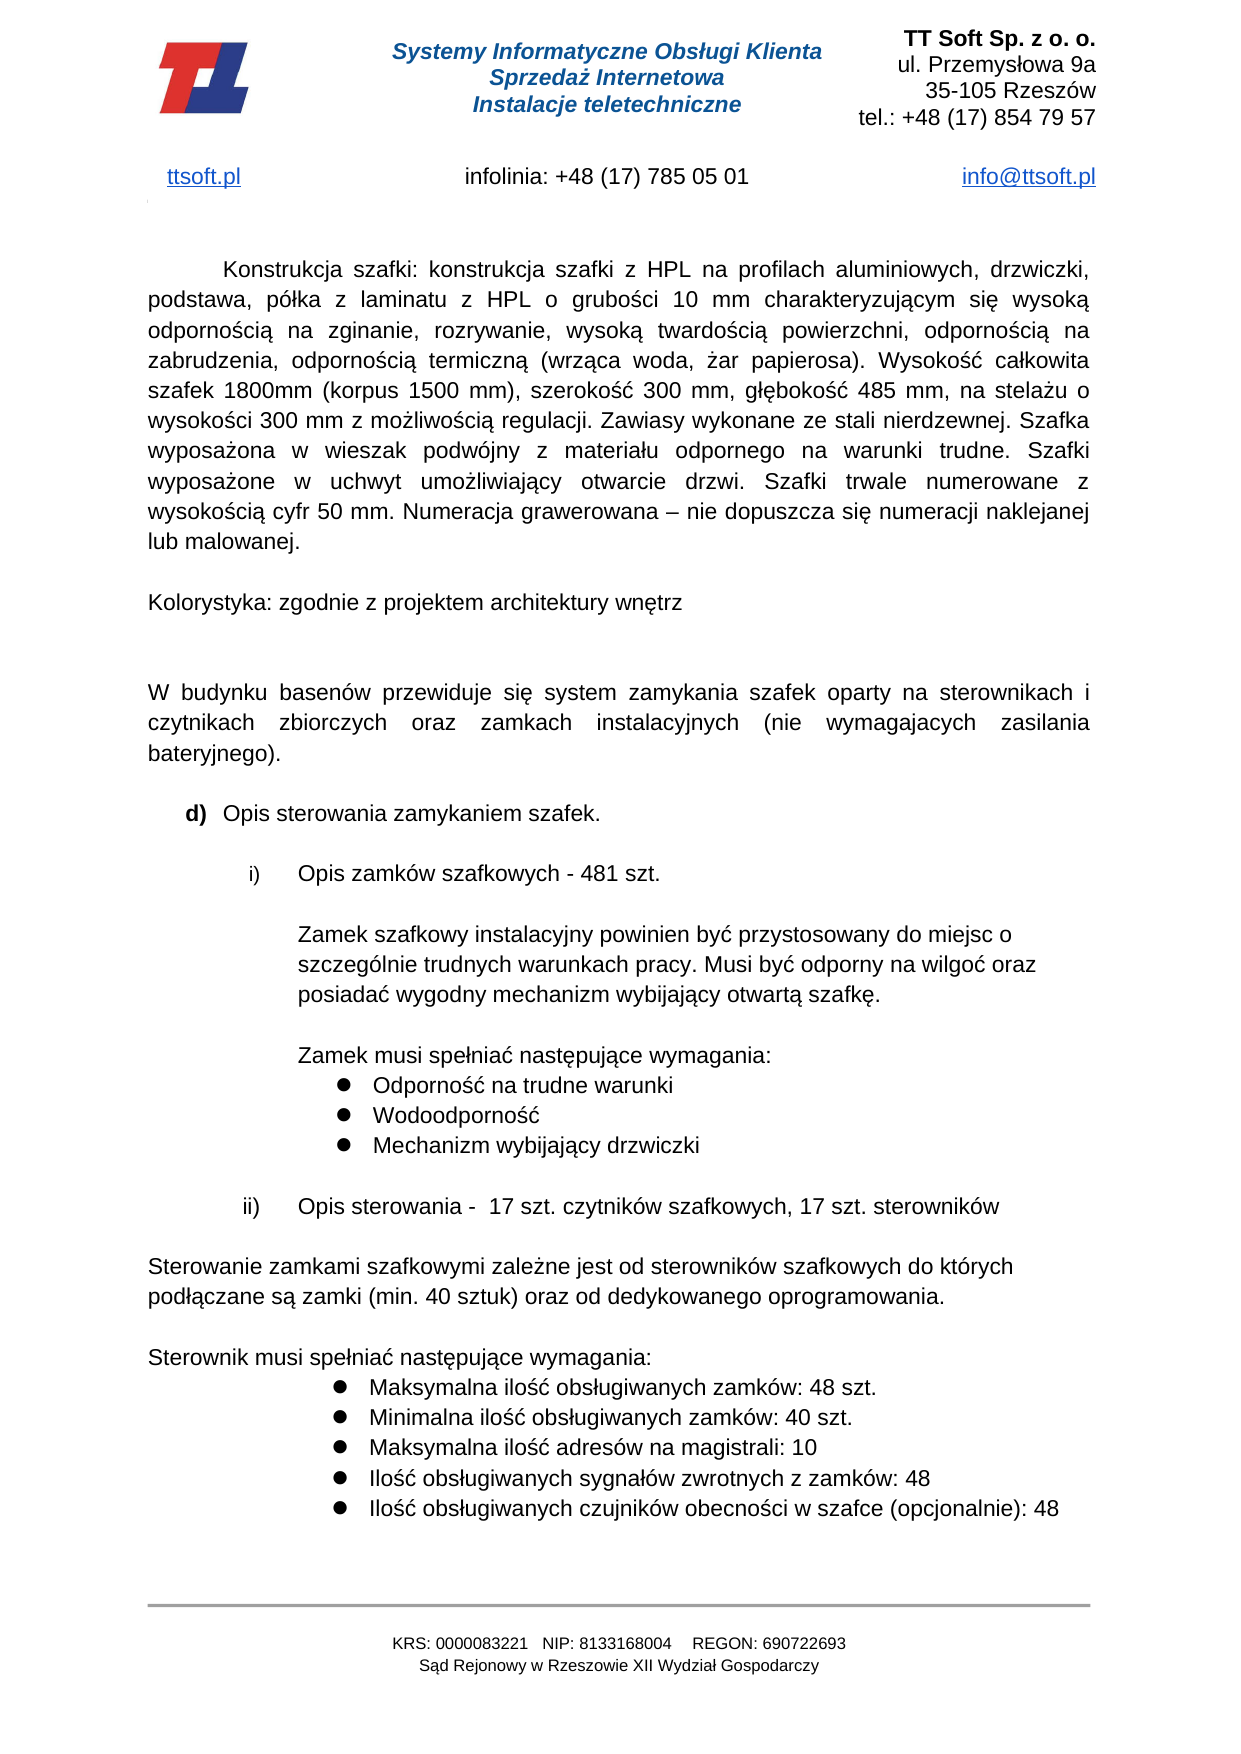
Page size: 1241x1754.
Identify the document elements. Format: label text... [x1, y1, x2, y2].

list Mechanizm wybijający drzwiczki [335, 1132, 1090, 1158]
list Ilość obsługiwanych sygnałów zwrotnych z zamków: 48 [331, 1464, 1090, 1491]
text W budynku basenów przewiduje się system zamykania szafek oparty na sterownikach i czytnikach zbiorczych oraz zamkach instalacyjnych (nie wymagajacych zasilania bateryjnego). [148, 679, 1090, 766]
picture [147, 17, 264, 138]
list Opis sterowania zamykaniem szafek. [185, 800, 1090, 826]
text Zamek musi spełniać następujące wymagania: [298, 1042, 1090, 1068]
text Konstrukcja szafki: konstrukcja szafki z HPL na profilach aluminiowych, drzwiczki, podstawa, półka z laminatu z HPL o grubości 10 mm charakteryzującym się wysoką odpornością na zginanie, rozrywanie, wysoką twardością powierzchni, odpornością na zabrudzenia, odpornością termiczną (wrząca woda, żar papierosa). Wysokość całkowita szafek 1800mm (korpus 1500 mm), szerokość 300 mm, głębokość 485 mm, na stelażu o wysokości 300 mm z możliwością regulacji. Zawiasy wykonane ze stali nierdzewnej. Szafka wyposażona w wieszak podwójny z materiału odpornego na warunki trudne. Szafki wyposażone w uchwyt umożliwiający otwarcie drzwi. Szafki trwale numerowane z wysokością cyfr 50 mm. Numeracja grawerowana – nie dopuszcza się numeracji naklejanej lub malowanej. [148, 256, 1090, 554]
list Wodoodporność [335, 1102, 1090, 1128]
list Maksymalna ilość adresów na magistrali: 10 [331, 1434, 1090, 1461]
text Sterowanie zamkami szafkowymi zależne jest od sterowników szafkowych do których podłączane są zamki (min. 40 sztuk) oraz od dedykowanego oprogramowania. [148, 1253, 1090, 1309]
list Minimalna ilość obsługiwanych zamków: 40 szt. [331, 1404, 1090, 1430]
list Opis zamków szafkowych - 481 szt. [260, 860, 1090, 887]
text Kolorystyka: zgodnie z projektem architektury wnętrz [148, 588, 1090, 615]
text Zamek szafkowy instalacyjny powinien być przystosowany do miejsc o szczególnie trudnych warunkach pracy. Musi być odporny na wilgoć oraz posiadać wygodny mechanizm wybijający otwartą szafkę. [298, 921, 1090, 1007]
list Opis sterowania - 17 szt. czytników szafkowych, 17 szt. sterowników [260, 1193, 1090, 1219]
list Odporność na trudne warunki [335, 1072, 1090, 1098]
list Maksymalna ilość obsługiwanych zamków: 48 szt. [331, 1374, 1090, 1400]
text Sterownik musi spełniać następujące wymagania: [148, 1344, 1090, 1370]
list Ilość obsługiwanych czujników obecności w szafce (opcjonalnie): 48 [331, 1495, 1090, 1521]
